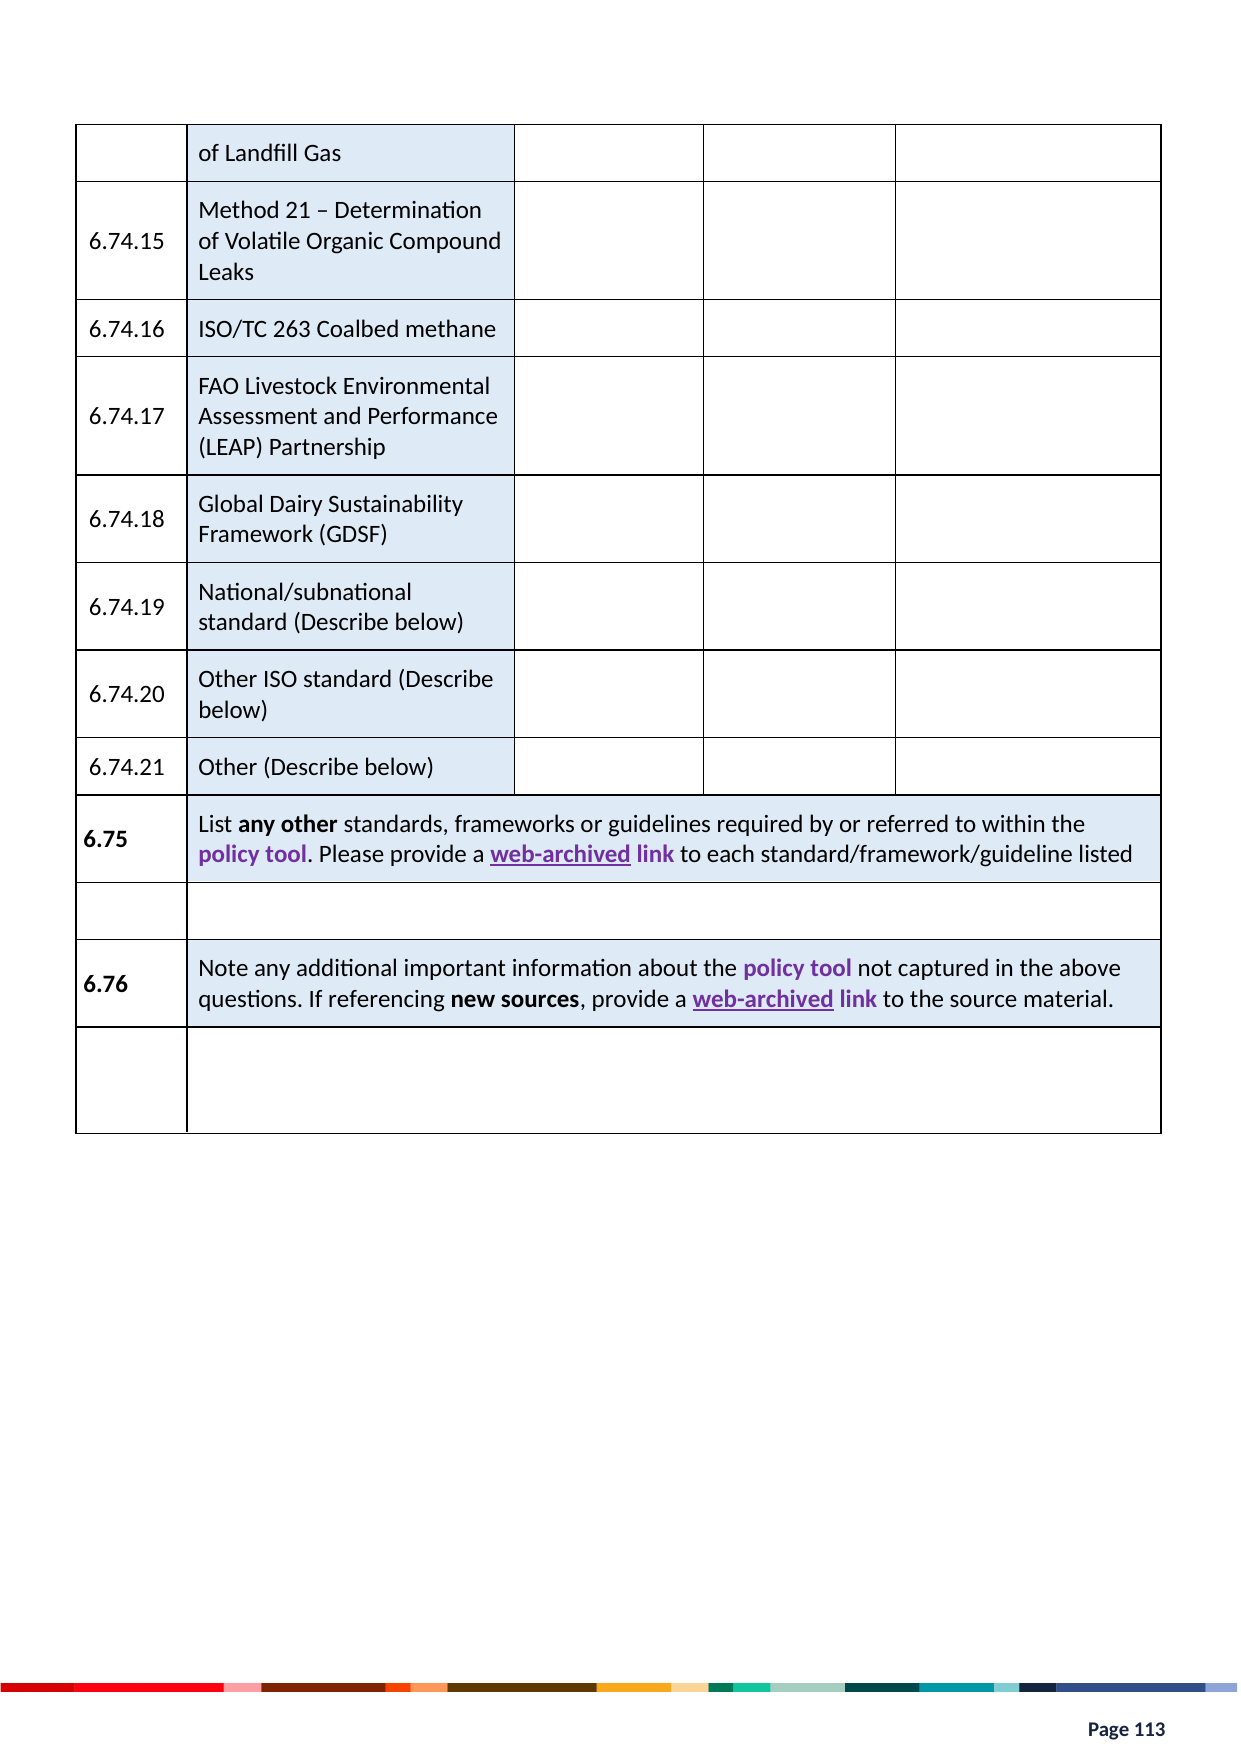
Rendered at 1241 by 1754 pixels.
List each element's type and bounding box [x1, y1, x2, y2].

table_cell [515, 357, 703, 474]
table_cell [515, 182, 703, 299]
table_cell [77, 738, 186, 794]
picture [0, 1683, 1236, 1692]
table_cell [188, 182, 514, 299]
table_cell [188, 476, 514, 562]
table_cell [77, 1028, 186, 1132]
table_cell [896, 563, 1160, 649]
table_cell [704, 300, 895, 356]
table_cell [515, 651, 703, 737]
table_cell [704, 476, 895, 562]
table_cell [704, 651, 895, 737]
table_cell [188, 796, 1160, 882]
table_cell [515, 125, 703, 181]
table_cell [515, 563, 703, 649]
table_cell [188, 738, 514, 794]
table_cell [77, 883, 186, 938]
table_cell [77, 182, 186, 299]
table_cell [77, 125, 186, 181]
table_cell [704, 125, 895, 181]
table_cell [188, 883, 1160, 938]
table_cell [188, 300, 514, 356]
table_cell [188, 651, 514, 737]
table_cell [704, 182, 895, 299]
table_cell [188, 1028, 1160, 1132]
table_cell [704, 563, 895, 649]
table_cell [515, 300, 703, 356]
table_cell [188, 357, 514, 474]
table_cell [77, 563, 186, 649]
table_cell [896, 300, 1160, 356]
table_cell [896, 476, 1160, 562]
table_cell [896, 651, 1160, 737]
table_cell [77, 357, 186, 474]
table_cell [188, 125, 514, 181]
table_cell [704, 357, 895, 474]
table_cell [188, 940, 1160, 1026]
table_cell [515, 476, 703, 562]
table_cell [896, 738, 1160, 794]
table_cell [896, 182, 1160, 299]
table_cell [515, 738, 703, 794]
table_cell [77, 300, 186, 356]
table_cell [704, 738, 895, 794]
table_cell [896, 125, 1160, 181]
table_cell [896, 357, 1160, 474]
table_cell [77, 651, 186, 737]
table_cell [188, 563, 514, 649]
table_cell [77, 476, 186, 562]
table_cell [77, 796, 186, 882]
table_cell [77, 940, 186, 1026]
